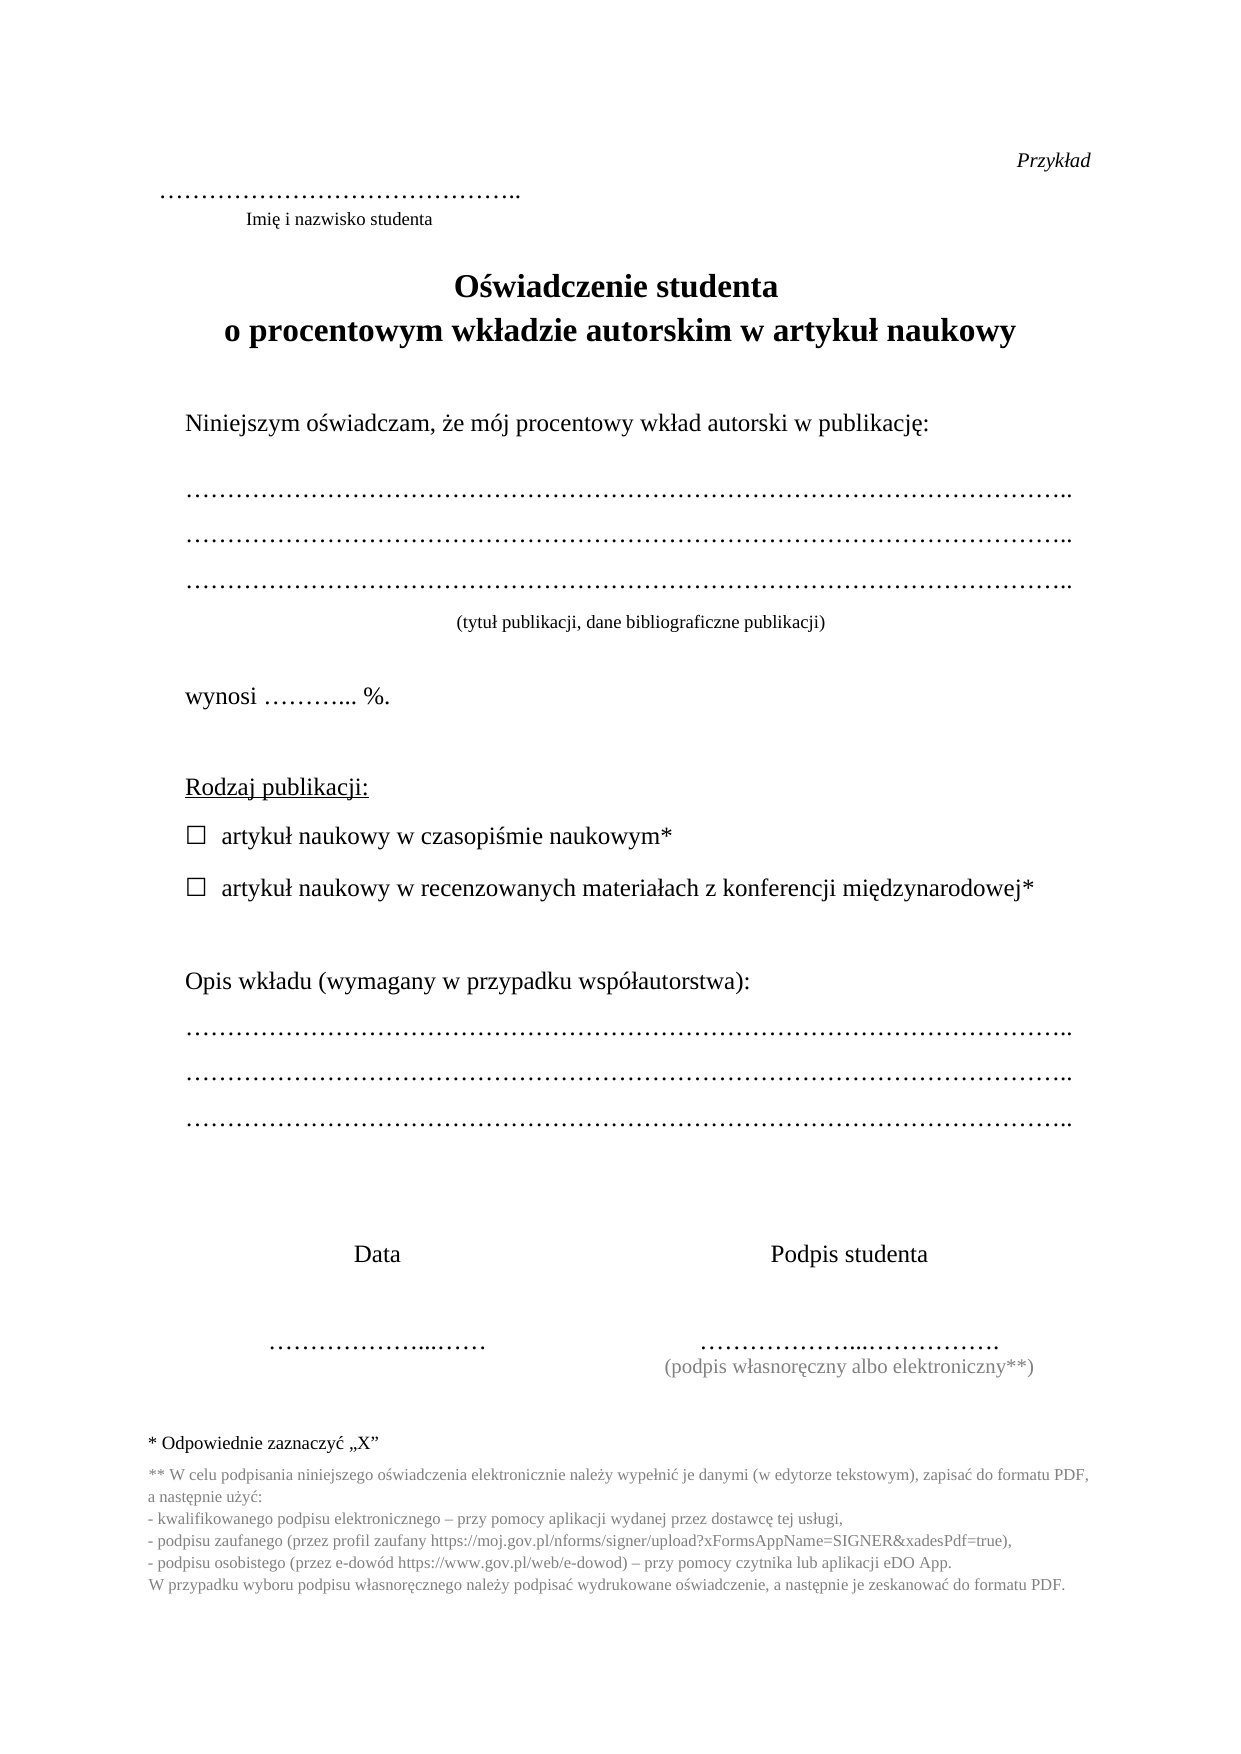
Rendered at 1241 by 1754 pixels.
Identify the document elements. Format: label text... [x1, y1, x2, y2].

text ** W celu podpisania niniejszego oświadczenia elektronicznie należy wypełnić je danymi (w edytorze tekstowym), zapisać do formatu PDF, a następnie użyć: [148, 1465, 1093, 1506]
text * Odpowiednie zaznaczyć „X” [148, 1432, 1093, 1454]
text artykuł naukowy w czasopiśmie naukowym* [185, 817, 1093, 852]
text Przykład [148, 148, 1093, 172]
text …………………………………….. [148, 175, 532, 204]
text (tytuł publikacji, dane bibliograficzne publikacji) [185, 611, 1093, 632]
text …………………………………………………………………………………………….. [185, 474, 1093, 503]
text Niniejszym oświadczam, że mój procentowy wkład autorski w publikację: [185, 408, 1093, 437]
text …………………………………………………………………………………………….. [185, 1012, 1093, 1041]
text Rodzaj publikacji: [185, 772, 1093, 801]
text Imię i nazwisko studenta [148, 208, 1093, 230]
text - podpisu zaufanego (przez profil zaufany https://moj.gov.pl/nforms/signer/upload?xFormsAppName=SIGNER&xadesPdf=true), [148, 1531, 1093, 1550]
text W przypadku wyboru podpisu własnoręcznego należy podpisać wydrukowane oświadczenie, a następnie je zeskanować do formatu PDF. [148, 1575, 1093, 1594]
table_header Podpis studenta ………………...……………. (podpis własnoręczny albo elektroniczny**) [620, 1240, 1092, 1407]
text …………………………………………………………………………………………….. [185, 565, 1093, 594]
text wynosi ………... %. [185, 681, 1093, 710]
text …………………………………………………………………………………………….. [185, 1103, 1093, 1132]
table_header Data ………………...…… [148, 1240, 619, 1407]
text - kwalifikowanego podpisu elektronicznego – przy pomocy aplikacji wydanej przez dostawcę tej usługi, [148, 1509, 1093, 1528]
text Oświadczenie studenta o procentowym wkładzie autorskim w artykuł naukowy [148, 266, 1093, 348]
text …………………………………………………………………………………………….. [185, 1057, 1093, 1086]
text artykuł naukowy w recenzowanych materiałach z konferencji międzynarodowej* [185, 869, 1093, 903]
text Opis wkładu (wymagany w przypadku współautorstwa): [185, 966, 1093, 995]
text …………………………………………………………………………………………….. [185, 519, 1093, 548]
text - podpisu osobistego (przez e-dowód https://www.gov.pl/web/e-dowod) – przy pomocy czytnika lub aplikacji eDO App. [148, 1553, 1093, 1572]
